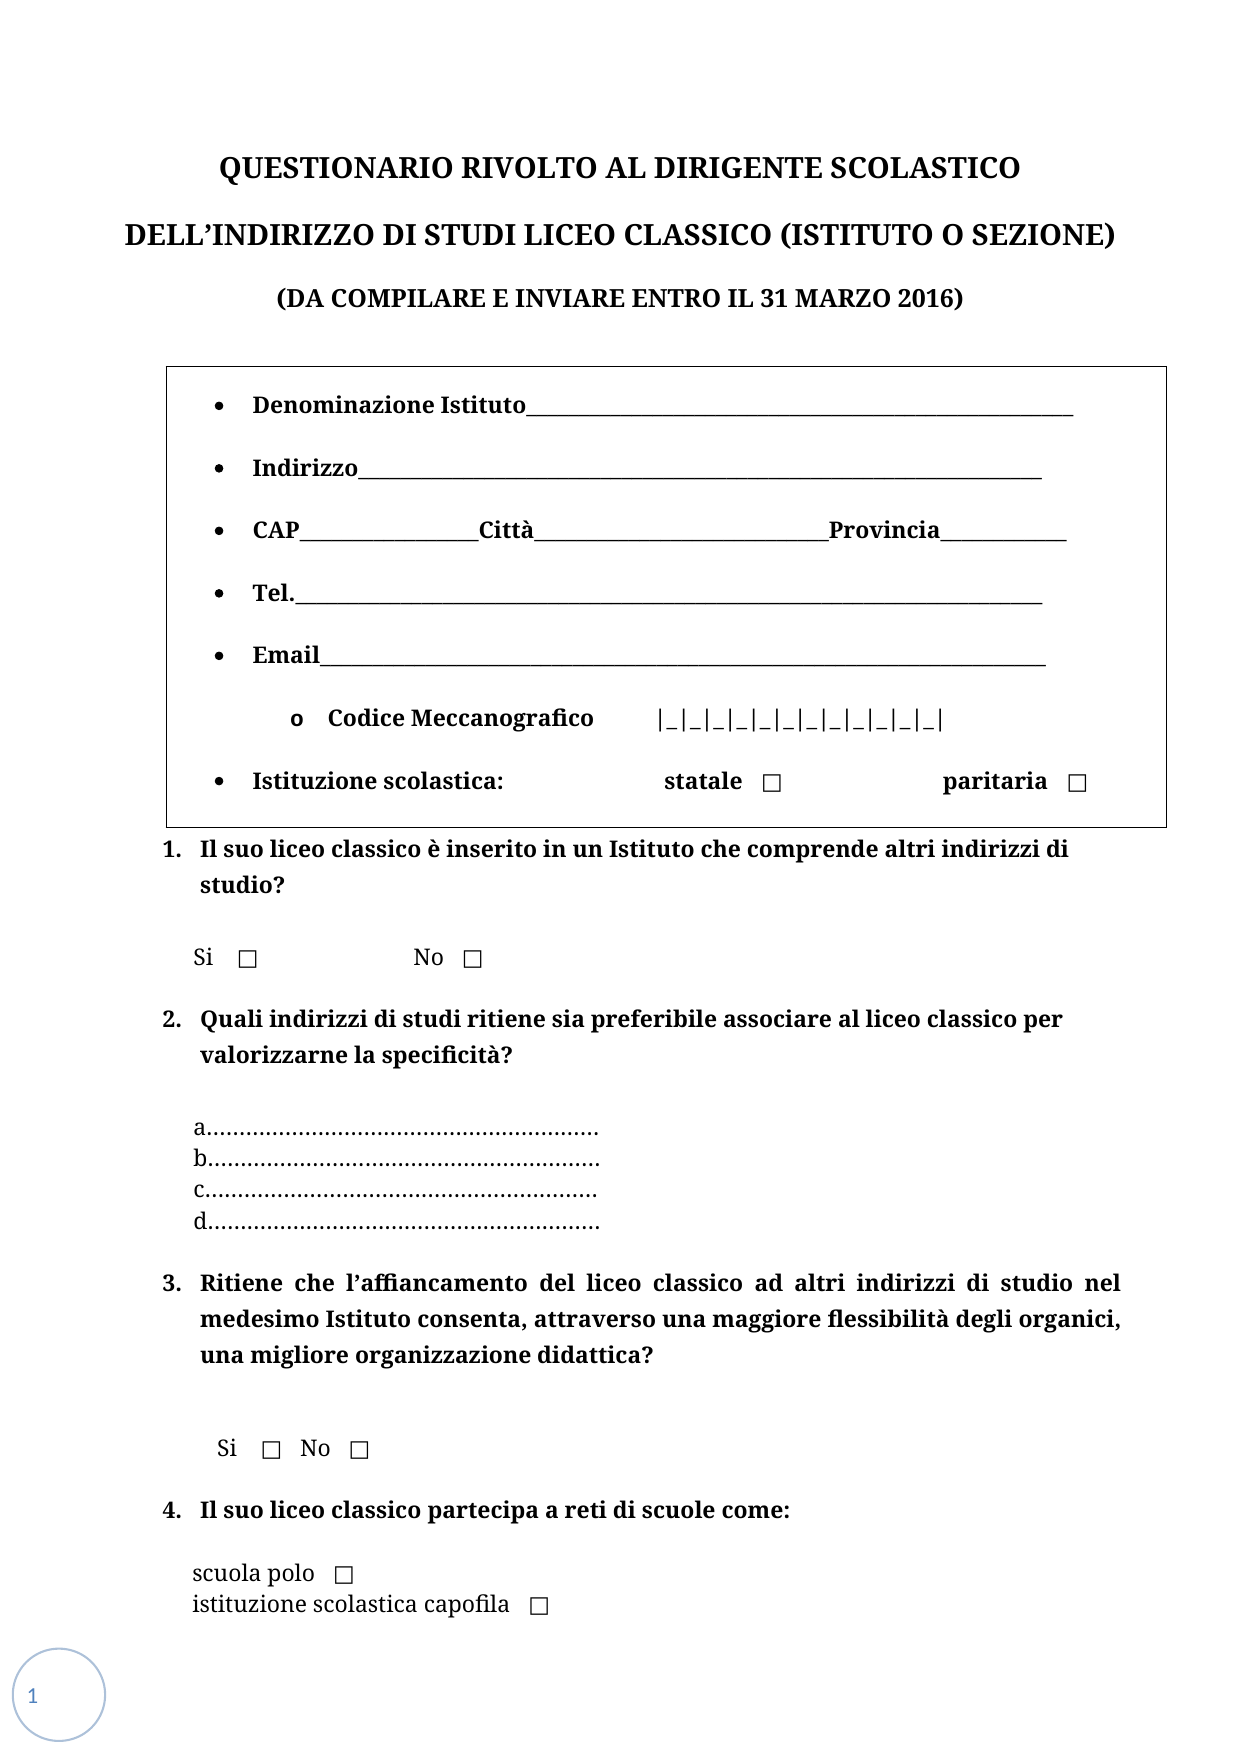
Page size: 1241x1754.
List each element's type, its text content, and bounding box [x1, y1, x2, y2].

text (DA COMPILARE E INVIARE ENTRO IL 31 MARZO 2016) [118, 281, 1122, 315]
list c…………………………………………………… [193, 1173, 1122, 1205]
text scuola polo □ [192, 1557, 1122, 1588]
text DELL’INDIRIZZO DI STUDI LICEO CLASSICO (ISTITUTO O SEZIONE) [118, 214, 1122, 254]
table_header Denominazione Istituto____________________________________________________ Indirizzo_________________________________________________________________ CAP_________________Città____________________________Provincia____________ Tel._______________________________________________________________________ Email_____________________________________________________________________ Codice Meccanografico |_|_|_|_|_|_|_|_|_|_|_|_| Istituzione scolastica: statale □ paritaria □ [167, 367, 1166, 827]
list d…………………………………………………… [193, 1205, 1122, 1236]
text Si □ No □ [193, 1432, 1122, 1463]
list b…………………………………………………… [193, 1142, 1122, 1173]
list a…………………………………………………… [193, 1111, 1122, 1142]
list Quali indirizzi di studi ritiene sia preferibile associare al liceo classico per valorizzarne la specificità? [162, 1003, 1122, 1070]
list Si □ No □ [193, 941, 1122, 972]
text QUESTIONARIO RIVOLTO AL DIRIGENTE SCOLASTICO [118, 148, 1122, 187]
list Il suo liceo classico partecipa a reti di scuole come: [162, 1494, 1122, 1526]
text istituzione scolastica capofila □ [192, 1588, 1122, 1619]
list Ritiene che l’affiancamento del liceo classico ad altri indirizzi di studio nel medesimo Istituto consenta, attraverso una maggiore flessibilità degli organici, una migliore organizzazione didattica? [162, 1267, 1122, 1370]
list Il suo liceo classico è inserito in un Istituto che comprende altri indirizzi di studio? [162, 372, 1122, 900]
